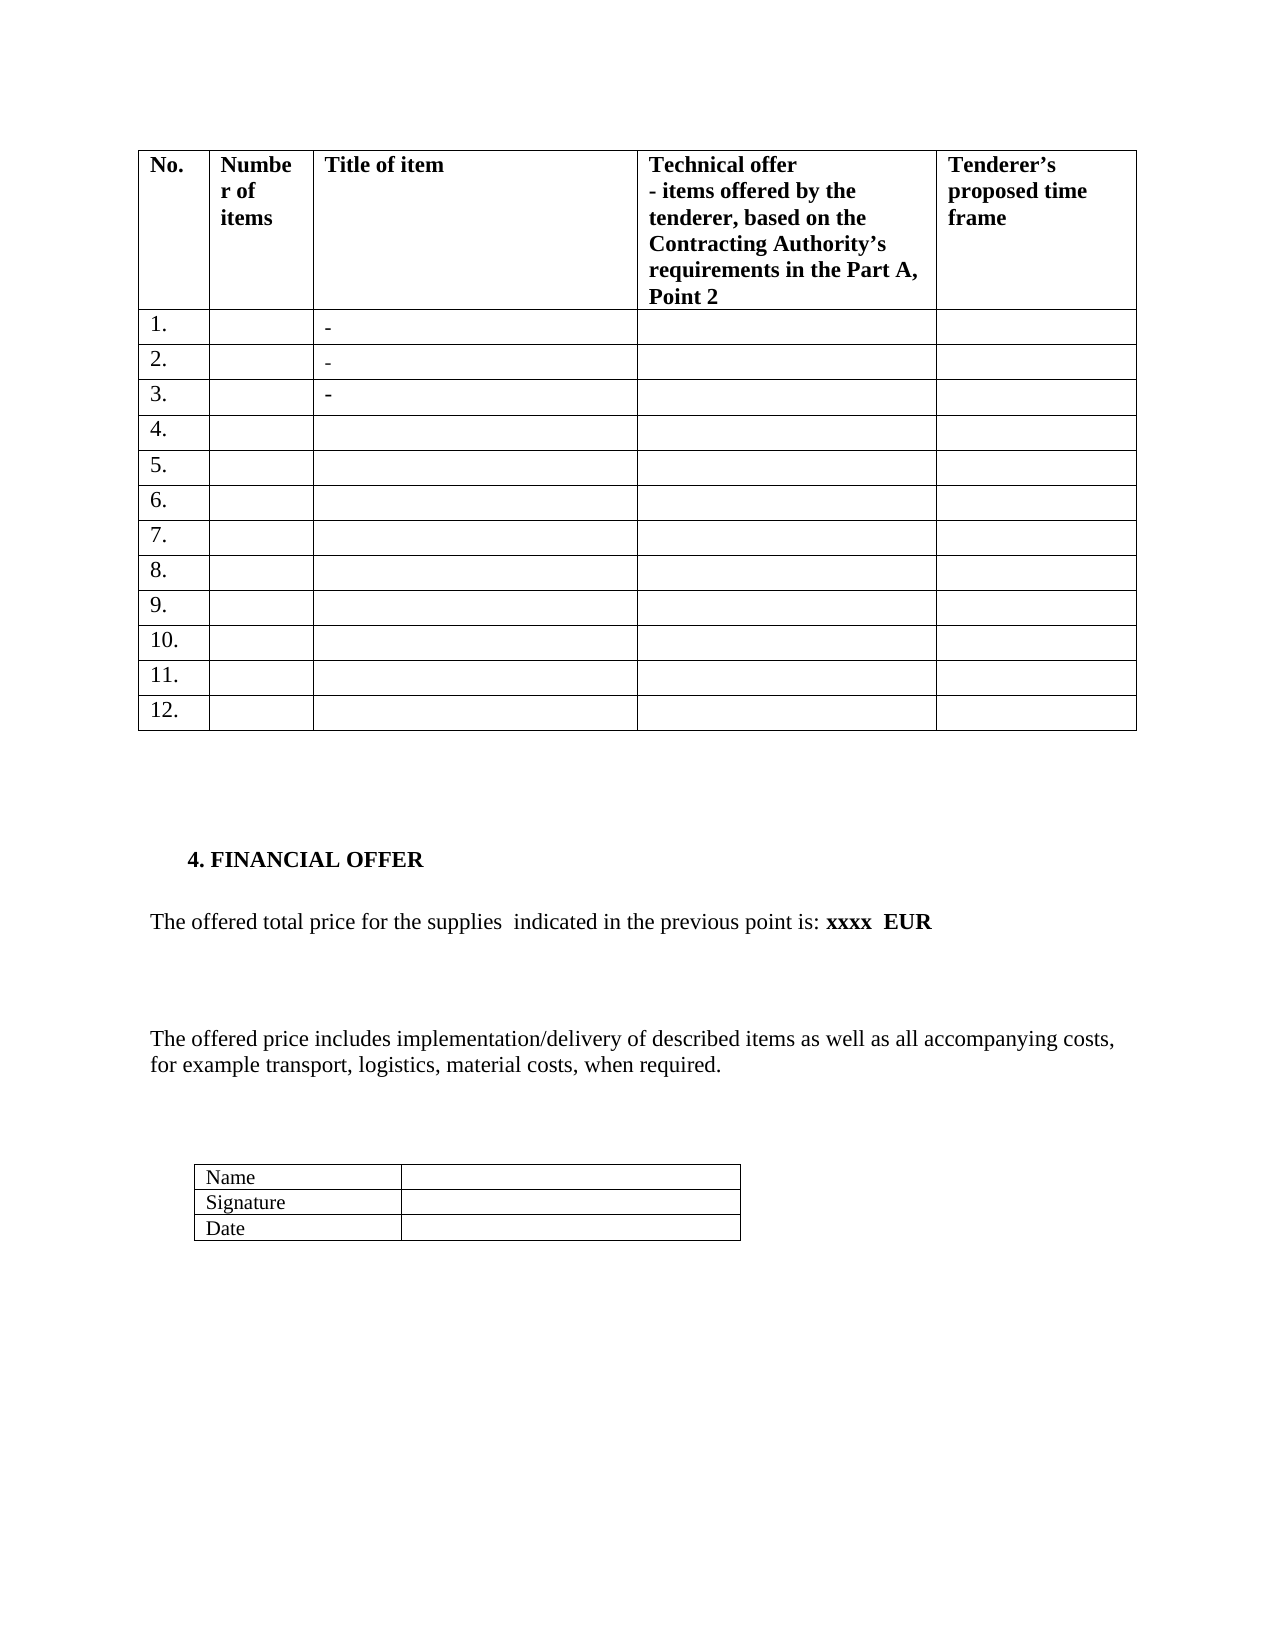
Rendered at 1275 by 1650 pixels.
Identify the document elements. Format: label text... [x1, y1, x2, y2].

table_cell [638, 591, 936, 625]
table_cell - [314, 345, 637, 379]
table_cell Date [195, 1215, 401, 1239]
text The offered price includes implementation/delivery of described items as well as all accompanying costs, for example transport, logistics, material costs, when required. [150, 1025, 1125, 1078]
table_cell [937, 345, 1136, 379]
table_cell [314, 661, 637, 695]
table_cell [210, 696, 313, 730]
table_cell 1. [139, 310, 209, 344]
table_cell [937, 521, 1136, 555]
table_cell [638, 626, 936, 660]
table_cell [638, 310, 936, 344]
table_cell [937, 591, 1136, 625]
table_cell [314, 451, 637, 485]
table_cell 7. [139, 521, 209, 555]
table_cell [937, 556, 1136, 590]
table_cell [210, 626, 313, 660]
table_header Name [195, 1165, 401, 1189]
table_header Title of item [314, 151, 637, 309]
table_cell [314, 416, 637, 449]
table_cell [638, 661, 936, 695]
table_cell 12. [139, 696, 209, 730]
table_cell [937, 380, 1136, 414]
table_cell 6. [139, 486, 209, 520]
text The offered total price for the supplies indicated in the previous point is: xxxx EUR [150, 908, 1101, 934]
table_cell 10. [139, 626, 209, 660]
table_cell 9. [139, 591, 209, 625]
table_cell [937, 486, 1136, 520]
table_cell [937, 626, 1136, 660]
table_cell [210, 521, 313, 555]
table_cell 8. [139, 556, 209, 590]
table_cell [402, 1215, 740, 1239]
table_cell [210, 556, 313, 590]
table_cell [314, 696, 637, 730]
table_header Tenderer’s proposed time frame [937, 151, 1136, 309]
table_cell 2. [139, 345, 209, 379]
table_cell [937, 310, 1136, 344]
table_cell [210, 661, 313, 695]
table_cell [314, 626, 637, 660]
table_cell [314, 521, 637, 555]
table_cell [402, 1190, 740, 1214]
table_cell Signature [195, 1190, 401, 1214]
table_cell [937, 661, 1136, 695]
table_cell 11. [139, 661, 209, 695]
table_header [402, 1165, 740, 1189]
table_cell [638, 416, 936, 449]
table_cell [638, 486, 936, 520]
table_cell [638, 345, 936, 379]
table_cell [638, 556, 936, 590]
table_cell [210, 451, 313, 485]
table_cell [937, 416, 1136, 449]
table_cell [638, 380, 936, 414]
table_cell [314, 591, 637, 625]
table_cell [210, 380, 313, 414]
table_cell 3. [139, 380, 209, 414]
table_cell [210, 345, 313, 379]
table_cell [638, 451, 936, 485]
table_cell [937, 451, 1136, 485]
table_cell [638, 521, 936, 555]
table_cell [210, 310, 313, 344]
table_cell [210, 486, 313, 520]
table_cell - [314, 380, 637, 414]
table_cell [210, 416, 313, 449]
table_cell [638, 696, 936, 730]
table_cell 4. [139, 416, 209, 449]
table_cell 5. [139, 451, 209, 485]
table_cell [210, 591, 313, 625]
table_cell - [314, 310, 637, 344]
table_header Technical offer - items offered by the tenderer, based on the Contracting Authority’s requirements in the Part A, Point 2 [638, 151, 936, 309]
text 4. FINANCIAL OFFER [187, 846, 1125, 873]
table_cell [314, 486, 637, 520]
table_header No. [139, 151, 209, 309]
table_cell [314, 556, 637, 590]
table_header Number of items [210, 151, 313, 309]
table_cell [937, 696, 1136, 730]
